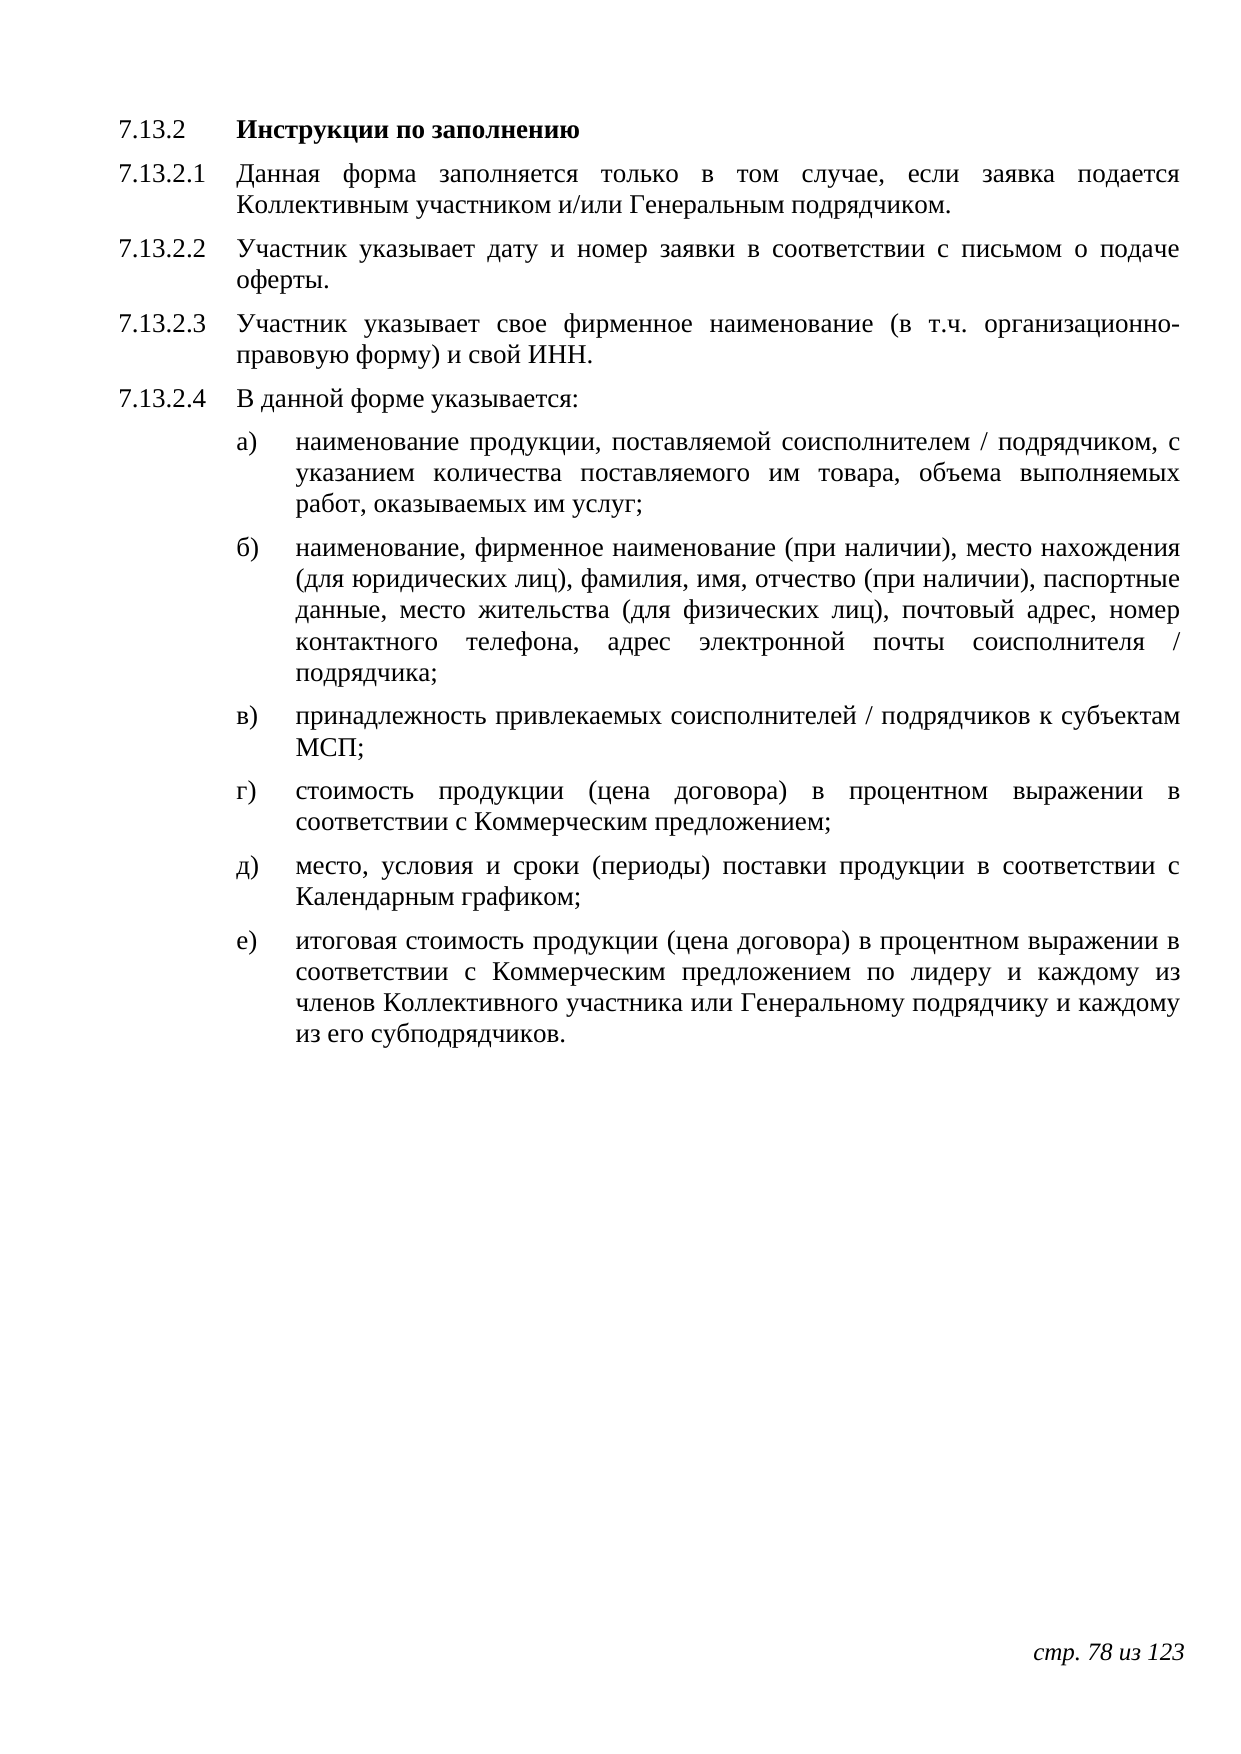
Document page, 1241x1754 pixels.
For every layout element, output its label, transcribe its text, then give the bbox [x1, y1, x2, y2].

text В данной форме указывается: [118, 382, 1181, 413]
text наименование продукции, поставляемой соисполнителем / подрядчиком, с указанием количества поставляемого им товара, объема выполняемых работ, оказываемых им услуг; [236, 425, 1181, 519]
text стоимость продукции (цена договора) в процентном выражении в соответствии с Коммерческим предложением; [236, 774, 1181, 837]
text принадлежность привлекаемых соисполнителей / подрядчиков к субъектам МСП; [236, 699, 1181, 762]
list итоговая стоимость продукции (цена договора) в процентном выражении в соответствии с Коммерческим предложением по лидеру и каждому из членов Коллективного участника или Генеральному подрядчику и каждому из его субподрядчиков. [236, 924, 1181, 1048]
text место, условия и сроки (периоды) поставки продукции в соответствии с Календарным графиком; [236, 849, 1181, 911]
text Инструкции по заполнению [118, 114, 1181, 145]
text Участник указывает дату и номер заявки в соответствии с письмом о подаче оферты. [118, 232, 1181, 294]
text Данная форма заполняется только в том случае, если заявка подается Коллективным участником и/или Генеральным подрядчиком. [118, 157, 1181, 219]
text Участник указывает свое фирменное наименование (в т.ч. организационно-правовую форму) и свой ИНН. [118, 307, 1181, 369]
text наименование, фирменное наименование (при наличии), место нахождения (для юридических лиц), фамилия, имя, отчество (при наличии), паспортные данные, место жительства (для физических лиц), почтовый адрес, номер контактного телефона, адрес электронной почты соисполнителя / подрядчика; [236, 531, 1181, 687]
